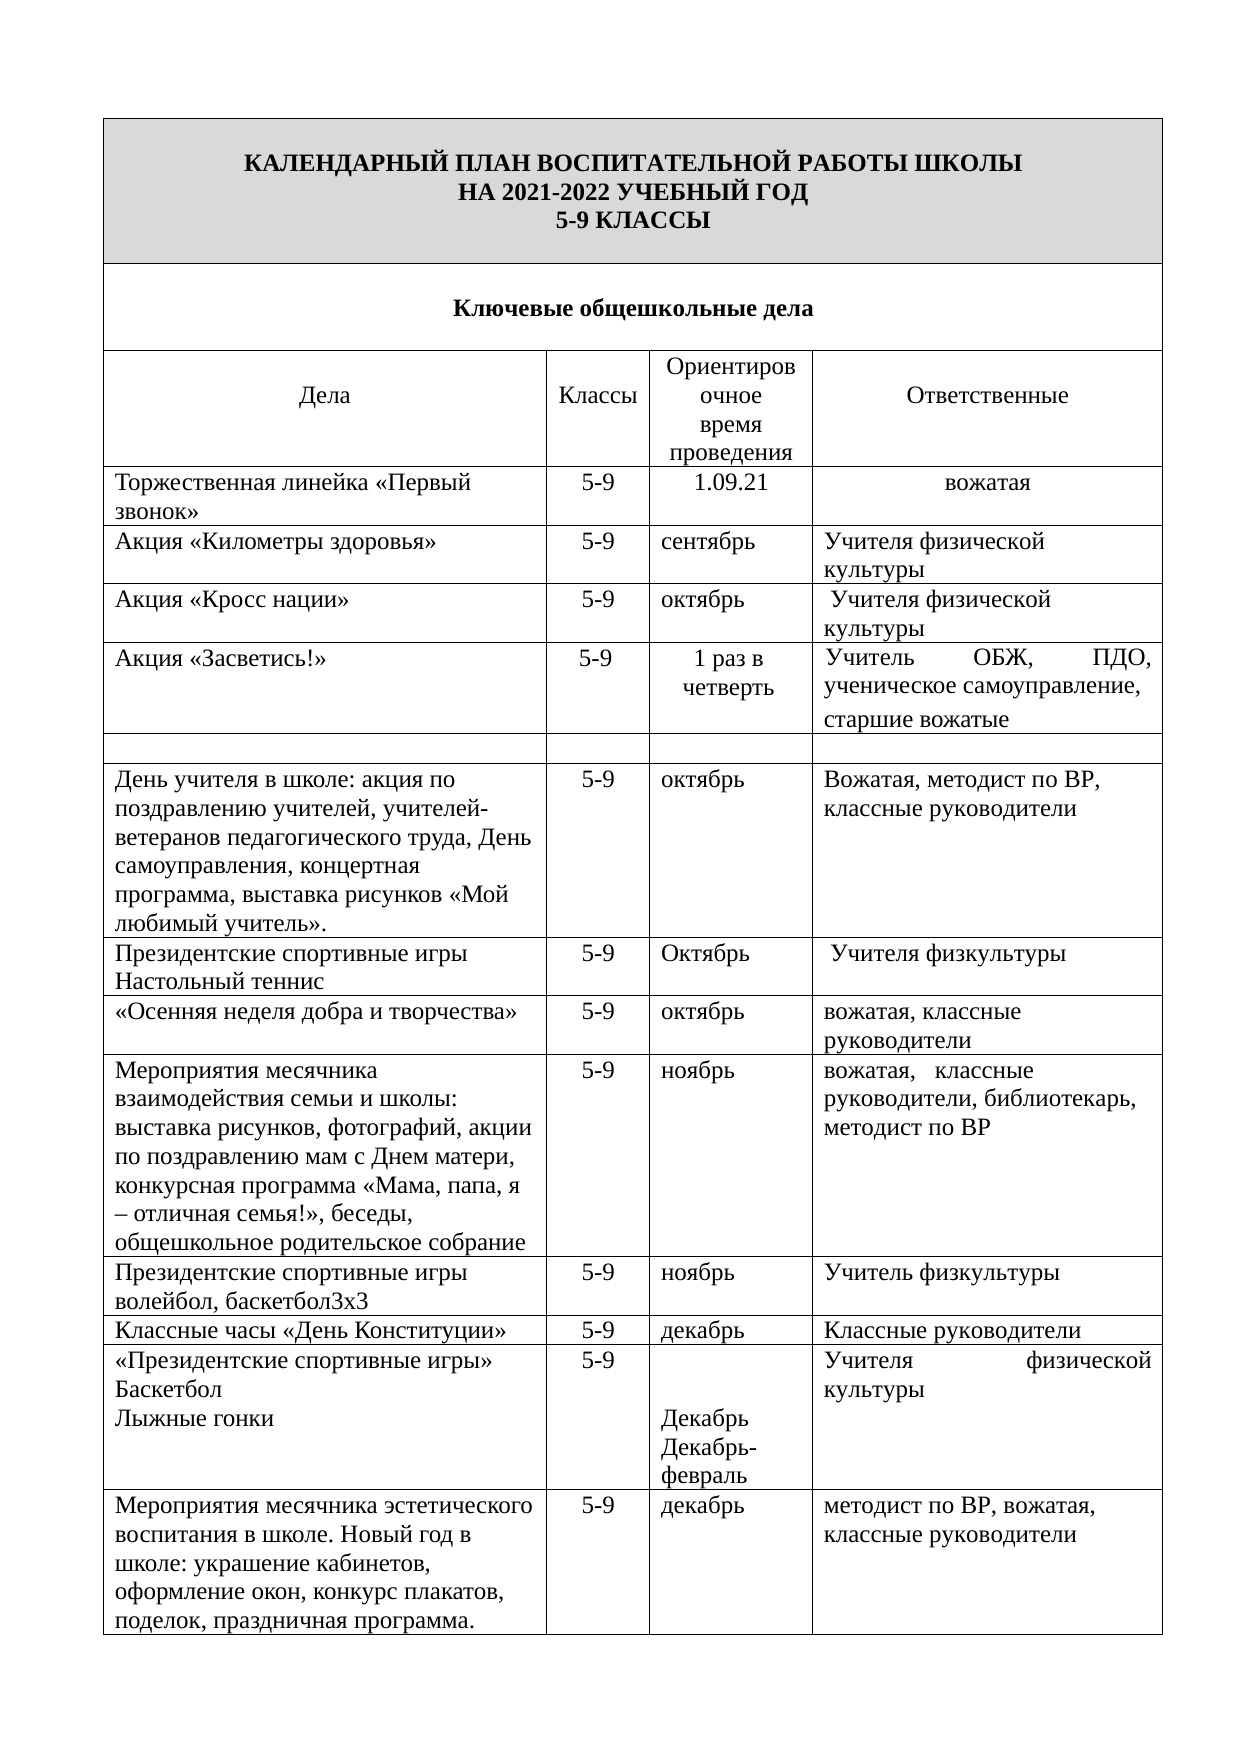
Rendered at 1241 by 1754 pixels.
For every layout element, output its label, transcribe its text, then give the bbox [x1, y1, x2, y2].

table_cell Акция «Кросс нации» [104, 584, 546, 642]
table_cell Ориентировочное время проведения [650, 351, 812, 466]
table_cell Классы [547, 351, 649, 466]
table_cell Учитель физкультуры [813, 1257, 1162, 1314]
table_cell декабрь [650, 1316, 812, 1344]
table_cell «Осенняя неделя добра и творчества» [104, 996, 546, 1054]
table_cell Торжественная линейка «Первый звонок» [104, 467, 546, 525]
table_cell Акция «Засветись!» [104, 643, 546, 733]
table_cell ноябрь [650, 1257, 812, 1314]
table_cell Ключевые общешкольные дела [104, 264, 1162, 350]
table_cell 5-9 [547, 643, 649, 733]
table_cell [813, 734, 1162, 763]
table_cell Акция «Километры здоровья» [104, 526, 546, 583]
table_cell 5-9 [547, 1055, 649, 1256]
table_cell Классные часы «День Конституции» [104, 1316, 546, 1344]
table_cell Президентские спортивные игры Настольный теннис [104, 938, 546, 995]
table_cell октябрь [650, 584, 812, 642]
table_cell октябрь [650, 996, 812, 1054]
table_cell 5-9 [547, 1345, 649, 1489]
table_cell 5-9 [547, 1257, 649, 1314]
table_cell [547, 734, 649, 763]
table_cell Мероприятия месячника взаимодействия семьи и школы: выставка рисунков, фотографий, акции по поздравлению мам с Днем матери, конкурсная программа «Мама, папа, я – отличная семья!», беседы, общешкольное родительское собрание [104, 1055, 546, 1256]
table_cell вожатая, классные руководители [813, 996, 1162, 1054]
table_cell Классные руководители [813, 1316, 1162, 1344]
table_cell 1 раз в четверть [650, 643, 812, 733]
table_cell Учителя физической культуры [813, 526, 1162, 583]
table_cell 5-9 [547, 1316, 649, 1344]
table_cell День учителя в школе: акция по поздравлению учителей, учителей-ветеранов педагогического труда, День самоуправления, концертная программа, выставка рисунков «Мой любимый учитель». [104, 764, 546, 937]
table_cell методист по ВР, вожатая, классные руководители [813, 1490, 1162, 1634]
table_cell Вожатая, методист по ВР, классные руководители [813, 764, 1162, 937]
table_cell «Президентские спортивные игры» Баскетбол Лыжные гонки [104, 1345, 546, 1489]
table_cell Президентские спортивные игры волейбол, баскетбол3х3 [104, 1257, 546, 1314]
table_cell Учителя физической культуры [813, 1345, 1162, 1489]
table_cell Учитель ОБЖ, ПДО, ученическое самоуправление, старшие вожатые [813, 643, 1162, 733]
table_cell Дела [104, 351, 546, 466]
table_cell Ответственные [813, 351, 1162, 466]
table_cell 5-9 [547, 467, 649, 525]
table_cell 5-9 [547, 584, 649, 642]
table_cell Учителя физкультуры [813, 938, 1162, 995]
table_header КАЛЕНДАРНЫЙ План воспитательной работы школы на 2021-2022 учебный год 5-9 классы [104, 119, 1162, 263]
table_cell сентябрь [650, 526, 812, 583]
table_cell Октябрь [650, 938, 812, 995]
table_cell Учителя физической культуры [813, 584, 1162, 642]
table_cell Мероприятия месячника эстетического воспитания в школе. Новый год в школе: украшение кабинетов, оформление окон, конкурс плакатов, поделок, праздничная программа. [104, 1490, 546, 1634]
table_cell [650, 734, 812, 763]
table_cell 5-9 [547, 996, 649, 1054]
table_cell 5-9 [547, 764, 649, 937]
table_cell вожатая [813, 467, 1162, 525]
table_cell вожатая, классные руководители, библиотекарь, методист по ВР [813, 1055, 1162, 1256]
table_cell 5-9 [547, 1490, 649, 1634]
table_cell октябрь [650, 764, 812, 937]
table_cell 1.09.21 [650, 467, 812, 525]
table_cell 5-9 [547, 526, 649, 583]
table_cell декабрь [650, 1490, 812, 1634]
table_cell Декабрь Декабрь-февраль [650, 1345, 812, 1489]
table_cell ноябрь [650, 1055, 812, 1256]
table_cell [104, 734, 546, 763]
table_cell 5-9 [547, 938, 649, 995]
